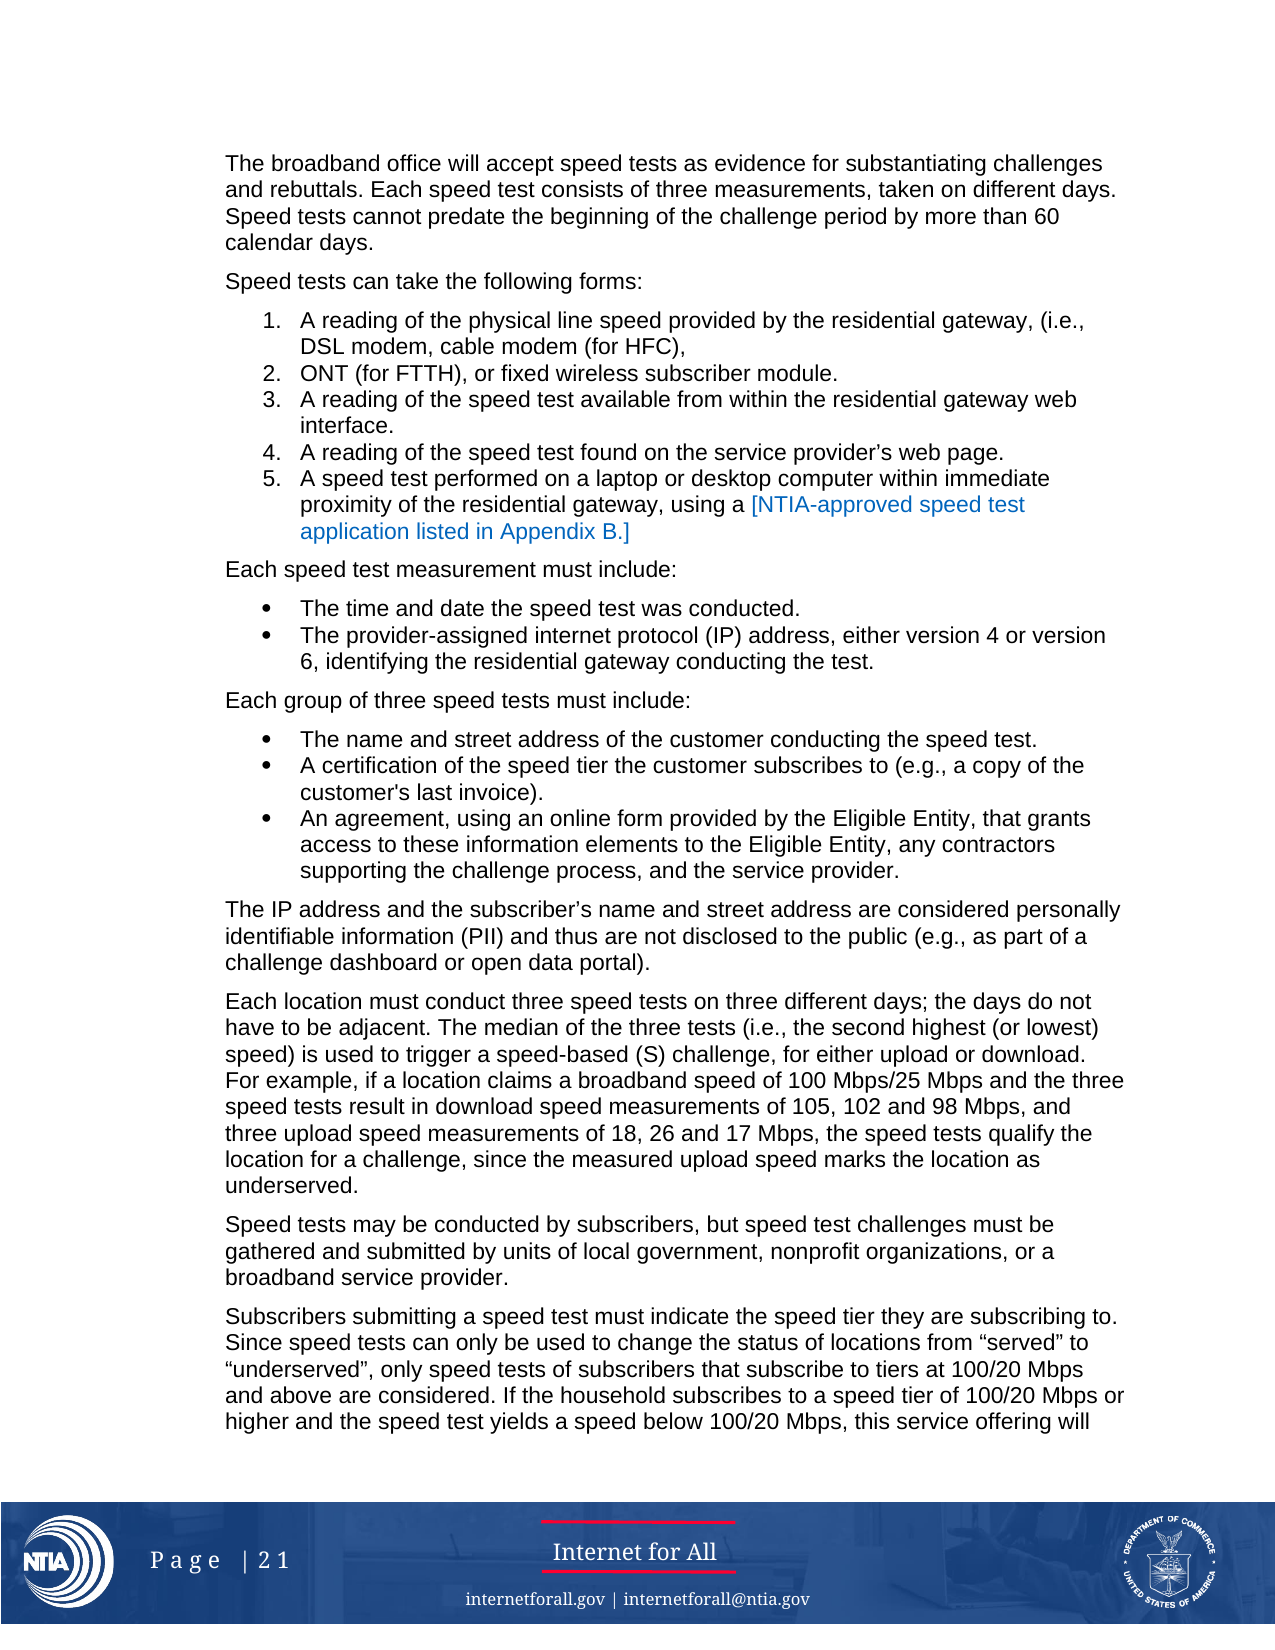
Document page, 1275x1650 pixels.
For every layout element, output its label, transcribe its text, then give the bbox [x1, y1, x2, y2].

list An agreement, using an online form provided by the Eligible Entity, that grants access to these information elements to the Eligible Entity, any contractors supporting the challenge process, and the service provider. [262, 805, 1125, 884]
list A reading of the speed test found on the service provider’s web page. [262, 438, 1125, 465]
list The time and date the speed test was conducted. [262, 595, 1125, 622]
list The provider-assigned internet protocol (IP) address, either version 4 or version 6, identifying the residential gateway conducting the test. [262, 622, 1125, 674]
text The IP address and the subscriber’s name and street address are considered personally identifiable information (PII) and thus are not disclosed to the public (e.g., as part of a challenge dashboard or open data portal). [225, 896, 1125, 975]
picture [1, 1502, 1275, 1624]
text Each location must conduct three speed tests on three different days; the days do not have to be adjacent. The median of the three tests (i.e., the second highest (or lowest) speed) is used to trigger a speed-based (S) challenge, for either upload or download. For example, if a location claims a broadband speed of 100 Mbps/25 Mbps and the three speed tests result in download speed measurements of 105, 102 and 98 Mbps, and three upload speed measurements of 18, 26 and 17 Mbps, the speed tests qualify the location for a challenge, since the measured upload speed marks the location as underserved. [225, 988, 1125, 1199]
list A reading of the speed test available from within the residential gateway web interface. [262, 386, 1125, 438]
list A certification of the speed tier the customer subscribes to (e.g., a copy of the customer's last invoice). [262, 752, 1125, 805]
list The name and street address of the customer conducting the speed test. [262, 726, 1125, 752]
text Speed tests may be conducted by subscribers, but speed test challenges must be gathered and submitted by units of local government, nonprofit organizations, or a broadband service provider. [225, 1211, 1125, 1290]
text Each speed test measurement must include: [225, 556, 1125, 583]
text Each group of three speed tests must include: [225, 687, 1125, 713]
list A speed test performed on a laptop or desktop computer within immediate proximity of the residential gateway, using a [NTIA-approved speed test application listed in Appendix B.] [262, 465, 1125, 544]
text Speed tests can take the following forms: [225, 268, 1125, 294]
list ONT (for FTTH), or fixed wireless subscriber module. [262, 359, 1125, 386]
list A reading of the physical line speed provided by the residential gateway, (i.e., DSL modem, cable modem (for HFC), [262, 307, 1125, 359]
text The broadband office will accept speed tests as evidence for substantiating challenges and rebuttals. Each speed test consists of three measurements, taken on different days. Speed tests cannot predate the beginning of the challenge period by more than 60 calendar days. [225, 150, 1125, 255]
